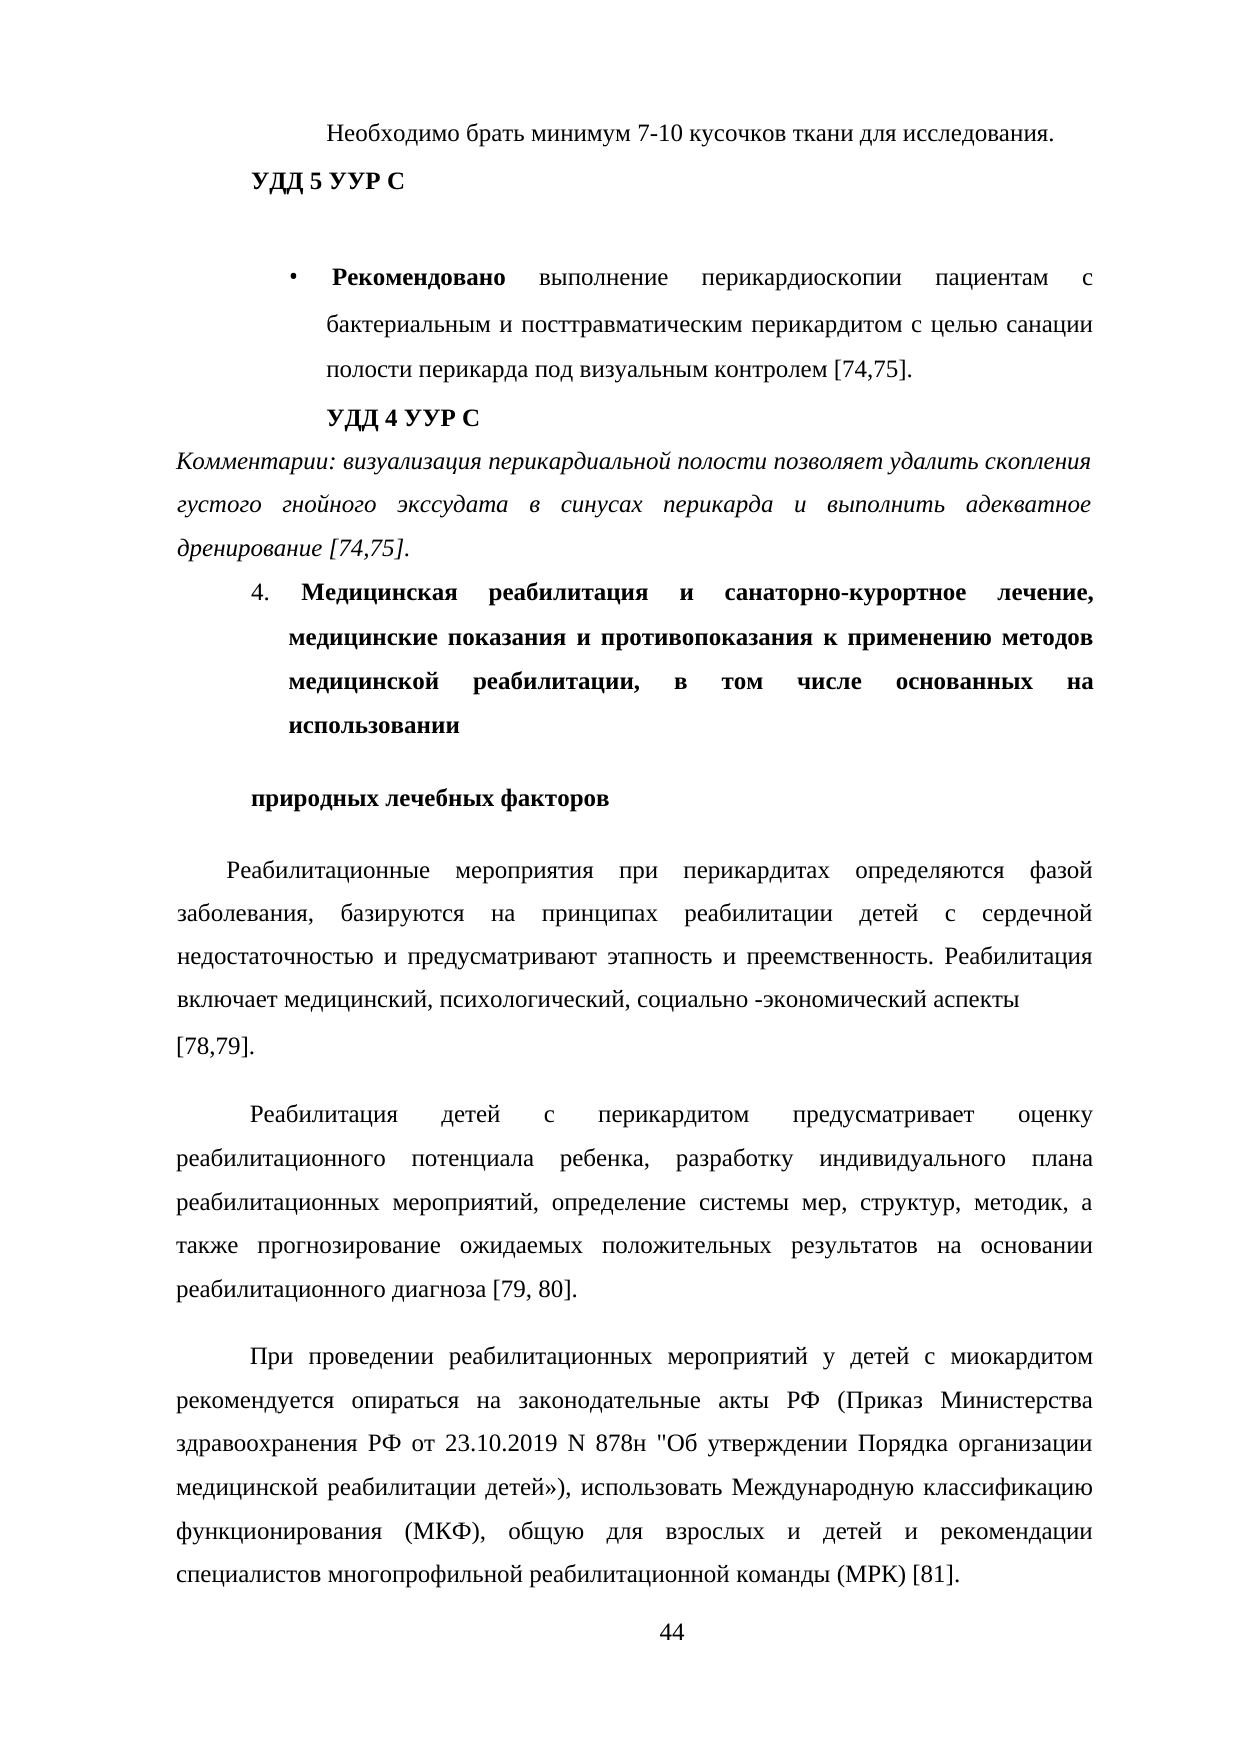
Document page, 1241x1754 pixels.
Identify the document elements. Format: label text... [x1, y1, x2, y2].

subtitle УДД 4 УУР C [326, 403, 1094, 431]
text [78,79]. [176, 1031, 1093, 1060]
text • Рекомендовано выполнение перикардиоскопии пациентам с бактериальным и посттравматическим перикардитом с целью санации полости перикарда под визуальным контролем [74,75]. [288, 259, 1093, 383]
subtitle УДД 5 УУР C [251, 166, 1094, 194]
text 4. Медицинская реабилитация и санаторно-курортное лечение, медицинские показания и противопоказания к применению методов медицинской реабилитации, в том числе основанных на использовании [251, 577, 1094, 739]
text Необходимо брать минимум 7-10 кусочков ткани для исследования. [326, 118, 1093, 147]
text Комментарии: визуализация перикардиальной полости позволяет удалить скопления густого гнойного экссудата в синусах перикарда и выполнить адекватное дренирование [74,75]. [176, 446, 1094, 562]
subtitle природных лечебных факторов [251, 783, 1094, 812]
text Реабилитация детей с перикардитом предусматривает оценку реабилитационного потенциала ребенка, разработку индивидуального плана реабилитационных мероприятий, определение системы мер, структур, методик, а также прогнозирование ожидаемых положительных результатов на основании реабилитационного диагноза [79, 80]. [176, 1099, 1093, 1303]
text Реабилитационные мероприятия при перикардитах определяются фазой заболевания, базируются на принципах реабилитации детей с сердечной недостаточностью и предусматривают этапность и преемственность. Реабилитация включает медицинский, психологический, социально -экономический аспекты [176, 856, 1093, 1013]
text При проведении реабилитационных мероприятий у детей с миокардитом рекомендуется опираться на законодательные акты РФ (Приказ Министерства здравоохранения РФ от 23.10.2019 N 878н "Об утверждении Порядка организации медицинской реабилитации детей»), использовать Международную классификацию функционирования (МКФ), общую для взрослых и детей и рекомендации специалистов многопрофильной реабилитационной команды (МРК) [81]. [176, 1341, 1093, 1588]
